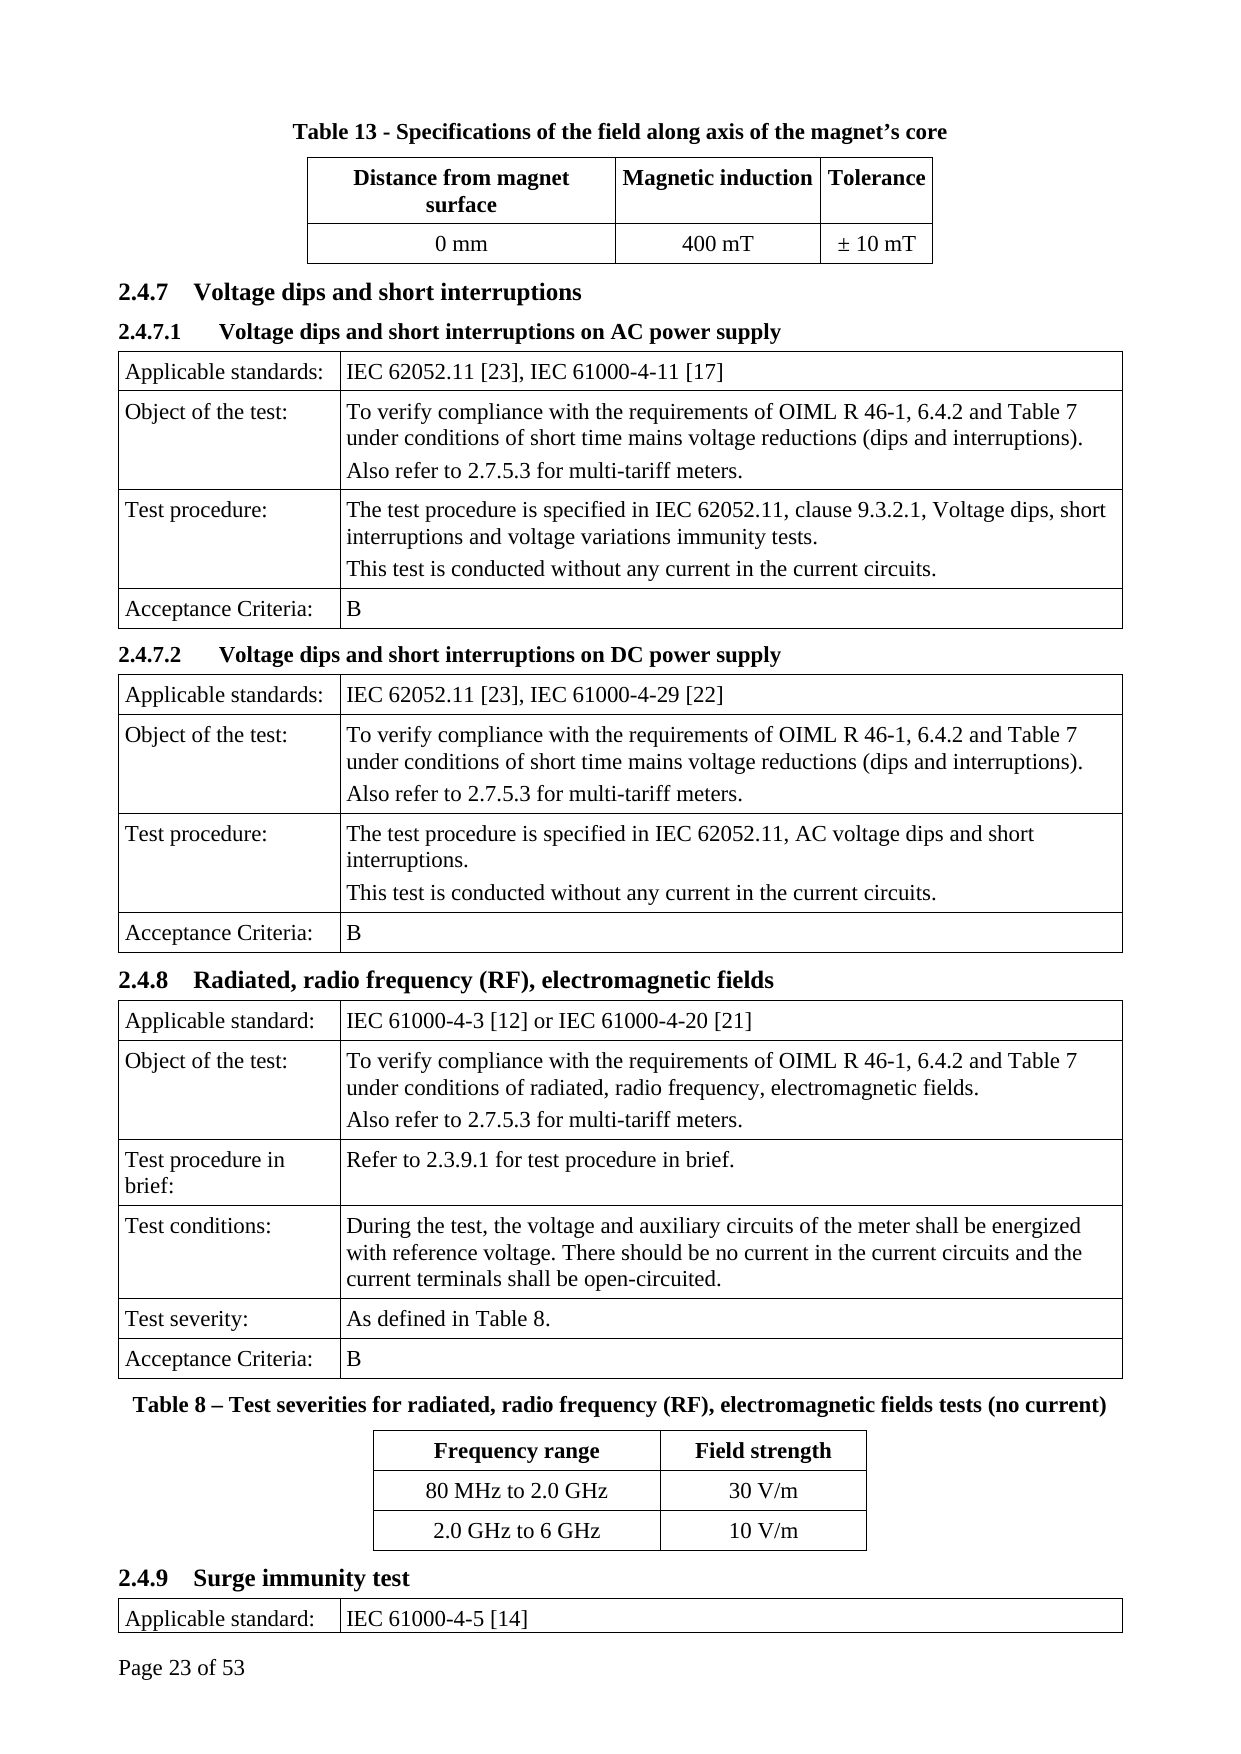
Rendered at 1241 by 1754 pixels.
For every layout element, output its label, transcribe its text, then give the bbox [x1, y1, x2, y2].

subtitle Voltage dips and short interruptions on DC power supply [118, 642, 1122, 668]
table_cell 30 V/m [661, 1471, 866, 1510]
table_header IEC 61000-4-3 [12] or IEC 61000-4-20 [21] [341, 1001, 1122, 1040]
table_cell 0 mm [308, 224, 615, 263]
table_header Applicable standard: [119, 1001, 340, 1040]
table_cell Test procedure: [119, 490, 340, 588]
table_cell Test conditions: [119, 1206, 340, 1298]
table_header IEC 61000-4-5 [14] [341, 1599, 1122, 1632]
table_header Magnetic induction [616, 158, 820, 223]
table_header Applicable standard: [119, 1599, 340, 1632]
text Table 13 - Specifications of the field along axis of the magnet’s core [118, 118, 1122, 144]
table_cell The test procedure is specified in IEC 62052.11, AC voltage dips and short interruptions. This test is conducted without any current in the current circuits. [341, 814, 1122, 912]
table_cell Acceptance Criteria: [119, 913, 340, 952]
table_cell 2.0 GHz to 6 GHz [374, 1511, 660, 1550]
table_header Applicable standards: [119, 352, 340, 390]
table_cell To verify compliance with the requirements of OIML R 46-1, 6.4.2 and Table 7 under conditions of short time mains voltage reductions (dips and interruptions). Also refer to 2.7.5.3 for multi-tariff meters. [341, 715, 1122, 813]
subtitle Radiated, radio frequency (RF), electromagnetic fields [118, 965, 1122, 994]
table_header IEC 62052.11 [23], IEC 61000-4-29 [22] [341, 675, 1122, 714]
table_cell 80 MHz to 2.0 GHz [374, 1471, 660, 1510]
table_header Distance from magnet surface [308, 158, 615, 223]
table_header Tolerance [821, 158, 932, 223]
table_cell Test procedure in brief: [119, 1140, 340, 1205]
table_cell The test procedure is specified in IEC 62052.11, clause 9.3.2.1, Voltage dips, short interruptions and voltage variations immunity tests. This test is conducted without any current in the current circuits. [341, 490, 1122, 588]
table_cell Object of the test: [119, 1041, 340, 1139]
table_cell As defined in Table 8. [341, 1299, 1122, 1338]
text Table 8 – Test severities for radiated, radio frequency (RF), electromagnetic fields tests (no current) [118, 1391, 1122, 1417]
table_cell Test procedure: [119, 814, 340, 912]
table_header Applicable standards: [119, 675, 340, 714]
subtitle Voltage dips and short interruptions [118, 277, 1122, 305]
table_cell 10 V/m [661, 1511, 866, 1550]
table_header Frequency range [374, 1431, 660, 1470]
subtitle Voltage dips and short interruptions on AC power supply [118, 318, 1122, 344]
table_cell B [341, 589, 1122, 628]
table_cell Test severity: [119, 1299, 340, 1338]
table_cell Acceptance Criteria: [119, 589, 340, 628]
table_header IEC 62052.11 [23], IEC 61000-4-11 [17] [341, 352, 1122, 390]
table_cell 400 mT [616, 224, 820, 263]
subtitle Surge immunity test [118, 1563, 1122, 1592]
table_cell During the test, the voltage and auxiliary circuits of the meter shall be energized with reference voltage. There should be no current in the current circuits and the current terminals shall be open-circuited. [341, 1206, 1122, 1298]
table_cell Acceptance Criteria: [119, 1339, 340, 1378]
table_cell B [341, 913, 1122, 952]
table_cell To verify compliance with the requirements of OIML R 46-1, 6.4.2 and Table 7 under conditions of short time mains voltage reductions (dips and interruptions). Also refer to 2.7.5.3 for multi-tariff meters. [341, 391, 1122, 489]
table_cell Refer to 2.3.9.1 for test procedure in brief. [341, 1140, 1122, 1205]
table_cell ± 10 mT [821, 224, 932, 263]
table_cell To verify compliance with the requirements of OIML R 46-1, 6.4.2 and Table 7 under conditions of radiated, radio frequency, electromagnetic fields. Also refer to 2.7.5.3 for multi-tariff meters. [341, 1041, 1122, 1139]
table_cell B [341, 1339, 1122, 1378]
table_cell Object of the test: [119, 391, 340, 489]
table_header Field strength [661, 1431, 866, 1470]
table_cell Object of the test: [119, 715, 340, 813]
